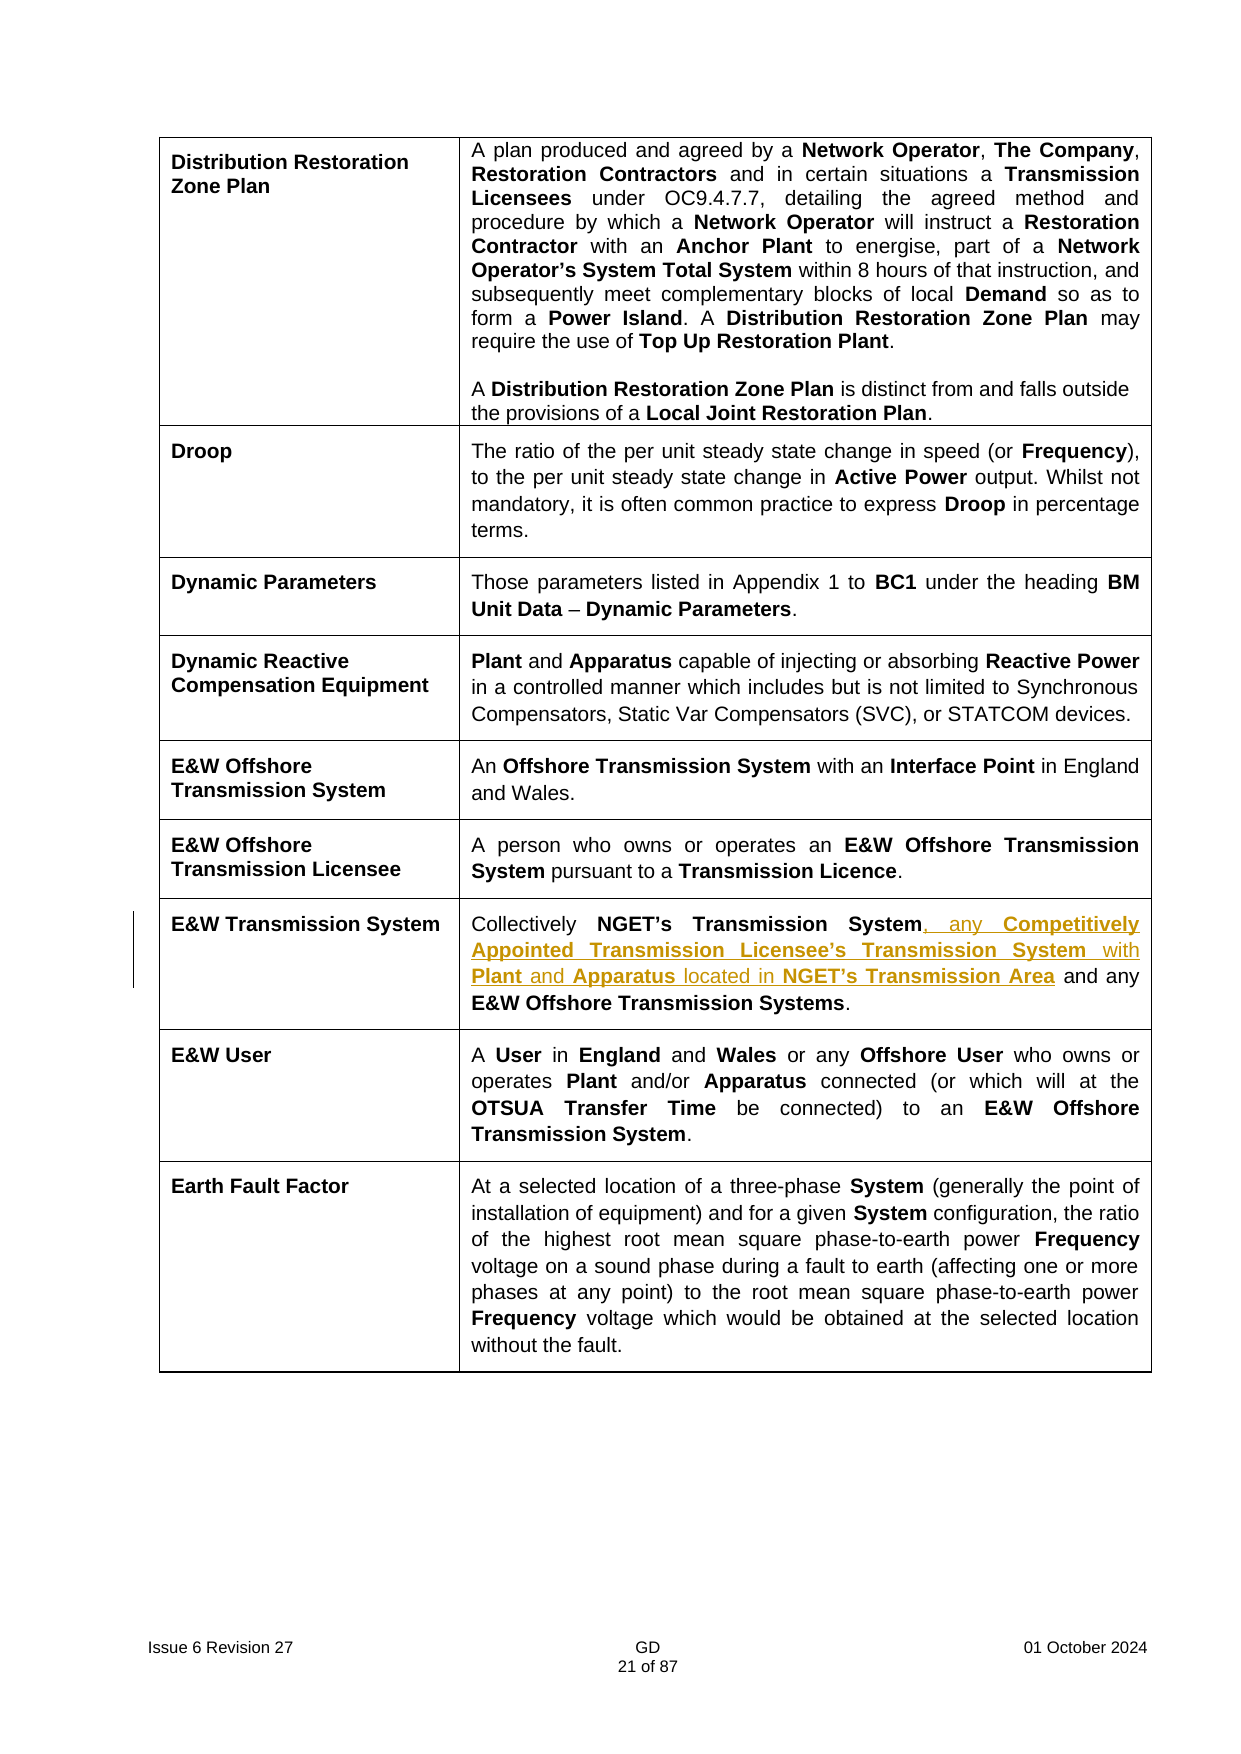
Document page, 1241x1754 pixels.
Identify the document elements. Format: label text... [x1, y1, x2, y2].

table_cell A plan produced and agreed by a Network Operator, The Company, Restoration Contractors and in certain situations a Transmission Licensees under OC9.4.7.7, detailing the agreed method and procedure by which a Network Operator will instruct a Restoration Contractor with an Anchor Plant to energise, part of a Network Operator’s System Total System within 8 hours of that instruction, and subsequently meet complementary blocks of local Demand so as to form a Power Island. A Distribution Restoration Zone Plan may require the use of Top Up Restoration Plant. A Distribution Restoration Zone Plan is distinct from and falls outside the provisions of a Local Joint Restoration Plan. [460, 138, 1151, 425]
table_cell Dynamic Parameters [160, 558, 459, 635]
table_cell At a selected location of a three-phase System (generally the point of installation of equipment) and for a given System configuration, the ratio of the highest root mean square phase-to-earth power Frequency voltage on a sound phase during a fault to earth (affecting one or more phases at any point) to the root mean square phase-to-earth power Frequency voltage which would be obtained at the selected location without the fault. [460, 1162, 1151, 1371]
table_cell Collectively NGET’s Transmission System and any E&W Offshore Transmission Systems. [460, 899, 1151, 1029]
table_cell Earth Fault Factor [160, 1162, 459, 1371]
table_cell A person who owns or operates an E&W Offshore Transmission System pursuant to a Transmission Licence. [460, 820, 1151, 898]
table_cell The ratio of the per unit steady state change in speed (or Frequency), to the per unit steady state change in Active Power output. Whilst not mandatory, it is often common practice to express Droop in percentage terms. [460, 426, 1151, 557]
table_cell Plant and Apparatus capable of injecting or absorbing Reactive Power in a controlled manner which includes but is not limited to Synchronous Compensators, Static Var Compensators (SVC), or STATCOM devices. [460, 636, 1151, 740]
table_cell An Offshore Transmission System with an Interface Point in England and Wales. [460, 741, 1151, 819]
table_cell E&W Offshore Transmission Licensee [160, 820, 459, 898]
table_cell Distribution Restoration Zone Plan [160, 138, 459, 425]
table_cell Droop [160, 426, 459, 557]
table_cell E&W Offshore Transmission System [160, 741, 459, 819]
table_cell Dynamic Reactive Compensation Equipment [160, 636, 459, 740]
table_cell A User in England and Wales or any Offshore User who owns or operates Plant and/or Apparatus connected (or which will at the OTSUA Transfer Time be connected) to an E&W Offshore Transmission System. [460, 1030, 1151, 1161]
table_cell E&W Transmission System [160, 899, 459, 1029]
table_cell Those parameters listed in Appendix 1 to BC1 under the heading BM Unit Data – Dynamic Parameters. [460, 558, 1151, 635]
table_cell E&W User [160, 1030, 459, 1161]
